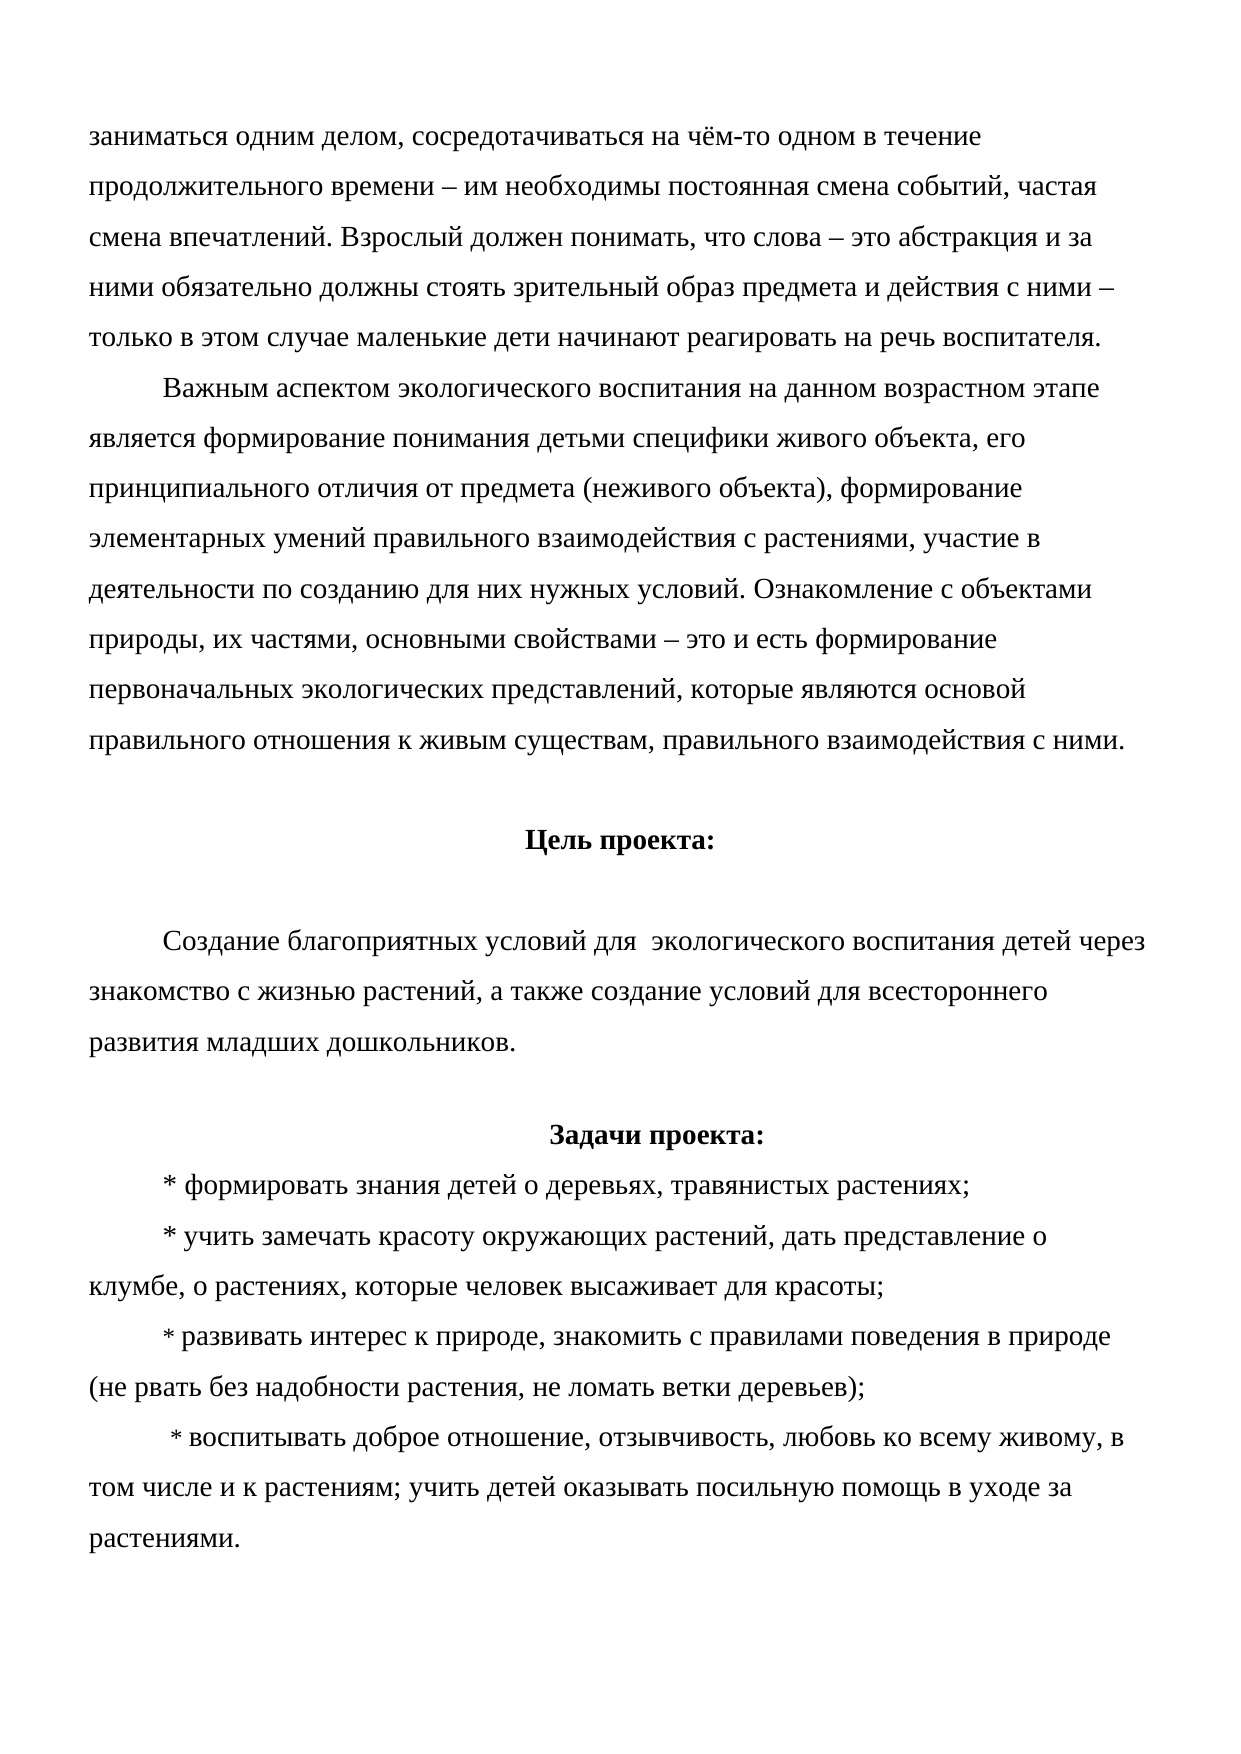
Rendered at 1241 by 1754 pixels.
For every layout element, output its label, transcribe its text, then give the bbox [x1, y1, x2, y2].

text * учить замечать красоту окружающих растений, дать представление о клумбе, о растениях, которые человек высаживает для красоты; [89, 1218, 1152, 1302]
text Цель проекта: [89, 822, 1152, 856]
text * формировать знания детей о деревьях, травянистых растениях; [89, 1167, 1152, 1201]
text Создание благоприятных условий для экологического воспитания детей через знакомство с жизнью растений, а также создание условий для всестороннего развития младших дошкольников. [89, 923, 1152, 1057]
text Важным аспектом экологического воспитания на данном возрастном этапе является формирование понимания детьми специфики живого объекта, его принципиального отличия от предмета (неживого объекта), формирование элементарных умений правильного взаимодействия с растениями, участие в деятельности по созданию для них нужных условий. Ознакомление с объектами природы, их частями, основными свойствами – это и есть формирование первоначальных экологических представлений, которые являются основой правильного отношения к живым существам, правильного взаимодействия с ними. [89, 370, 1152, 755]
text * воспитывать доброе отношение, отзывчивость, любовь ко всему живому, в том числе и к растениям; учить детей оказывать посильную помощь в уходе за растениями. [89, 1419, 1152, 1553]
text Задачи проекта: [89, 1117, 1152, 1151]
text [89, 118, 1152, 353]
text * развивать интерес к природе, знакомить с правилами поведения в природе (не рвать без надобности растения, не ломать ветки деревьев); [89, 1318, 1152, 1402]
